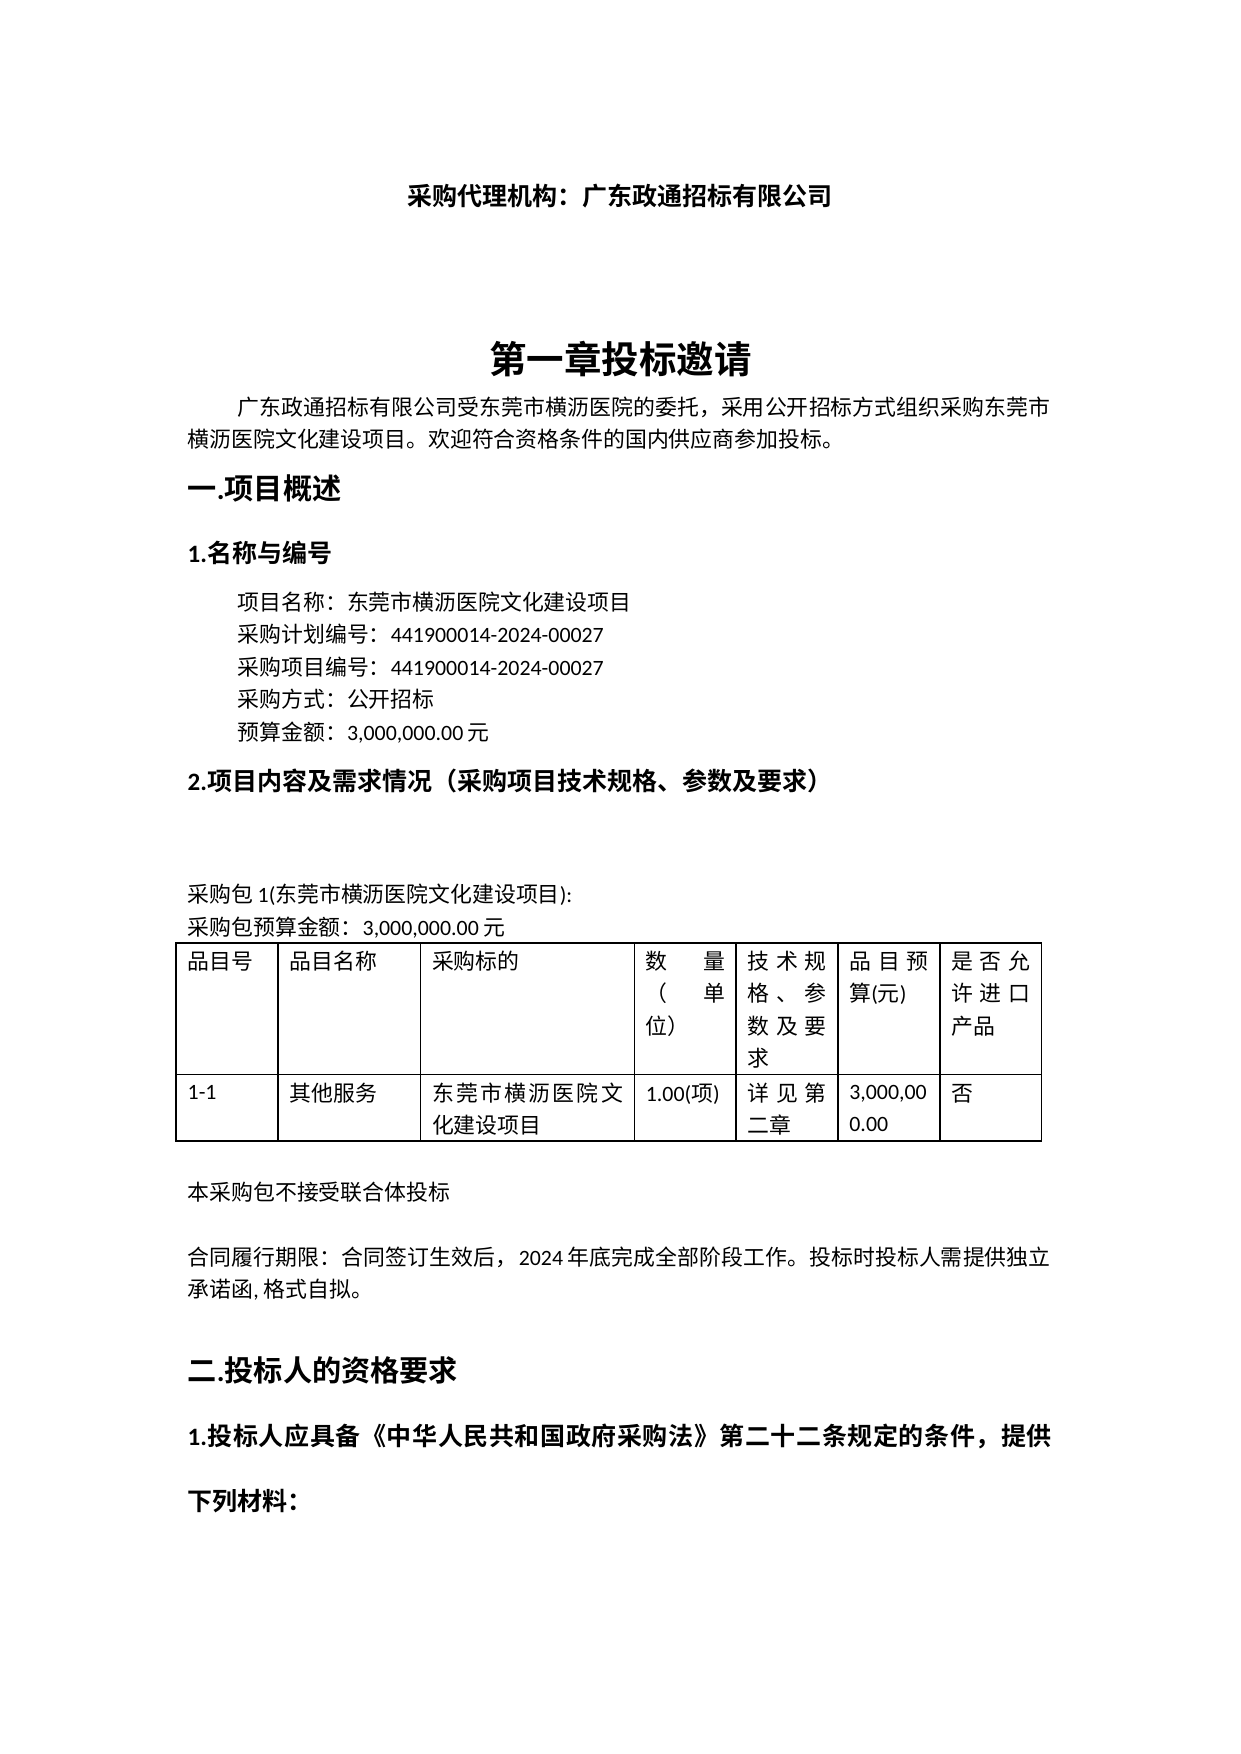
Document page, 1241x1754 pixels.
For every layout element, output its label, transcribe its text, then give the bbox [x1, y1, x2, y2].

table_cell 3,000,000.00 [839, 1075, 939, 1140]
table_cell 其他服务 [279, 1075, 420, 1140]
text 2.项目内容及需求情况（采购项目技术规格、参数及要求） [187, 747, 1053, 812]
table_header 数量（单位） [635, 944, 735, 1073]
text 采购包预算金额：3,000,000.00元 [187, 909, 1053, 942]
text 项目名称：东莞市横沥医院文化建设项目 [187, 584, 1053, 617]
text 采购包1(东莞市横沥医院文化建设项目): [187, 877, 1053, 909]
text 采购计划编号：441900014-2024-00027 [187, 617, 1053, 649]
text 采购项目编号：441900014-2024-00027 [187, 649, 1053, 682]
table_header 采购标的 [421, 944, 634, 1073]
text 广东政通招标有限公司受东莞市横沥医院的委托，采用公开招标方式组织采购东莞市横沥医院文化建设项目。欢迎符合资格条件的国内供应商参加投标。 [187, 389, 1053, 454]
text 预算金额：3,000,000.00元 [187, 714, 1053, 747]
text 1.名称与编号 [187, 519, 1053, 584]
table_header 技术规格、参数及要求 [737, 944, 837, 1073]
table_cell 东莞市横沥医院文化建设项目 [421, 1075, 634, 1140]
table_cell 1-1 [177, 1075, 277, 1140]
text 一.项目概述 [187, 454, 1053, 519]
text 第一章投标邀请 [187, 324, 1053, 389]
table_header 品目号 [177, 944, 277, 1073]
table_cell 详见第二章 [737, 1075, 837, 1140]
table_cell 1.00(项) [635, 1075, 735, 1140]
table_header 品目预算(元) [839, 944, 939, 1073]
text 二.投标人的资格要求 [187, 1337, 1053, 1402]
text 1.投标人应具备《中华人民共和国政府采购法》第二十二条规定的条件，提供下列材料： [187, 1402, 1053, 1532]
table_header 品目名称 [279, 944, 420, 1073]
table_cell 否 [941, 1075, 1041, 1140]
text 本采购包不接受联合体投标 [187, 1174, 1053, 1207]
text 合同履行期限：合同签订生效后，2024年底完成全部阶段工作。投标时投标人需提供独立承诺函, 格式自拟。 [187, 1239, 1053, 1304]
text 采购方式：公开招标 [187, 682, 1053, 714]
text 采购代理机构：广东政通招标有限公司 [187, 162, 1053, 227]
table_header 是否允许进口产品 [941, 944, 1041, 1073]
